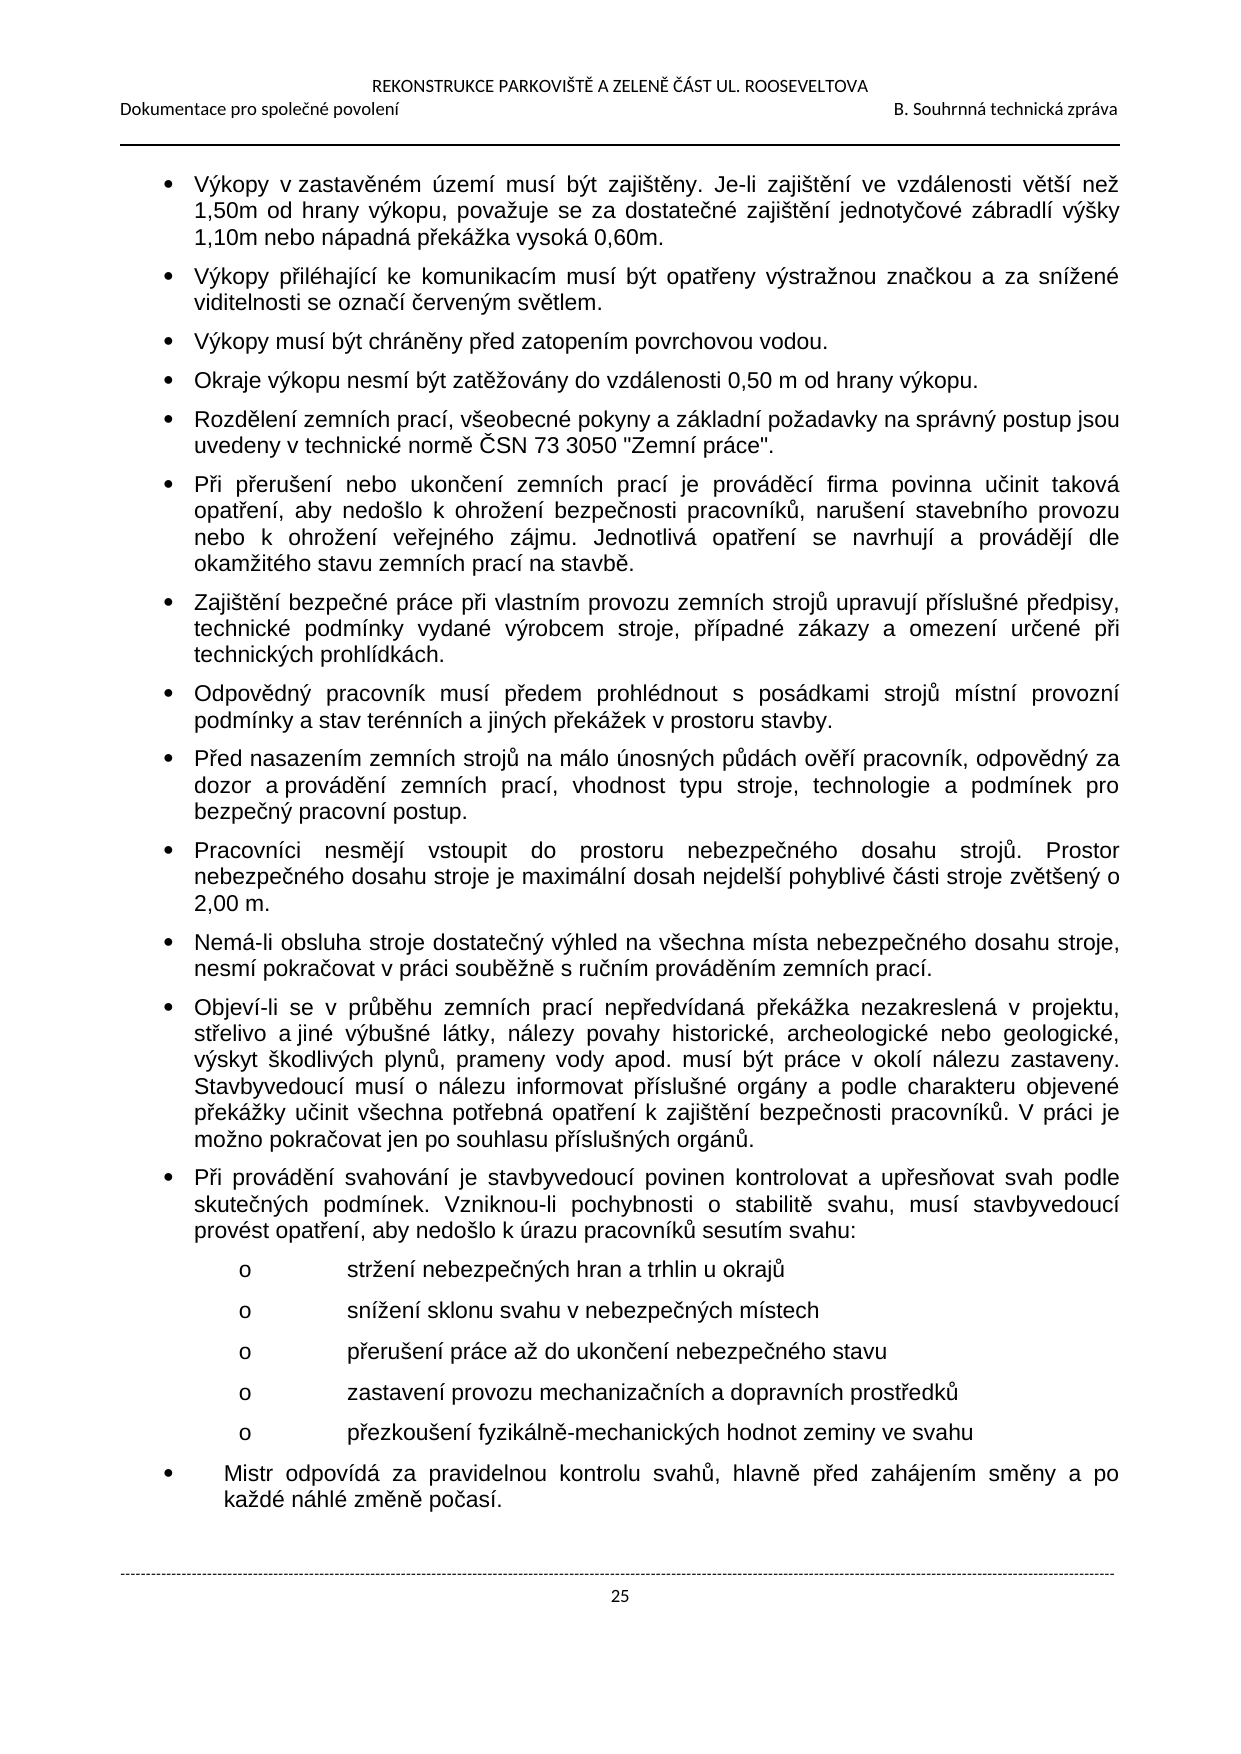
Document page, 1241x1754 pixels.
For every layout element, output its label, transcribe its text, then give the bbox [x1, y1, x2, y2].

list Objeví-li se v průběhu zemních prací nepředvídaná překážka nezakreslená v projektu, střelivo a jiné výbušné látky, nálezy povahy historické, archeologické nebo geologické, výskyt škodlivých plynů, prameny vody apod. musí být práce v okolí nálezu zastaveny. Stavbyvedoucí musí o nálezu informovat příslušné orgány a podle charakteru objevené překážky učinit všechna potřebná opatření k zajištění bezpečnosti pracovníků. V práci je možno pokračovat jen po souhlasu příslušných orgánů. [164, 994, 1120, 1152]
list Při provádění svahování je stavbyvedoucí povinen kontrolovat a upřesňovat svah podle skutečných podmínek. Vzniknou-li pochybnosti o stabilitě svahu, musí stavbyvedoucí provést opatření, aby nedošlo k úrazu pracovníků sesutím svahu: [164, 1164, 1120, 1243]
list Zajištění bezpečné práce při vlastním provozu zemních strojů upravují příslušné předpisy, technické podmínky vydané výrobcem stroje, případné zákazy a omezení určené při technických prohlídkách. [164, 589, 1120, 668]
list stržení nebezpečných hran a trhlin u okrajů [238, 1256, 1120, 1284]
list Pracovníci nesmějí vstoupit do prostoru nebezpečného dosahu strojů. Prostor nebezpečného dosahu stroje je maximální dosah nejdelší pohyblivé části stroje zvětšený o 2,00 m. [164, 837, 1120, 916]
list Před nasazením zemních strojů na málo únosných půdách ověří pracovník, odpovědný za dozor a provádění zemních prací, vhodnost typu stroje, technologie a podmínek pro bezpečný pracovní postup. [164, 745, 1120, 824]
list Mistr odpovídá za pravidelnou kontrolu svahů, hlavně před zahájením směny a po každé náhlé změně počasí. [164, 1460, 1120, 1513]
list zastavení provozu mechanizačních a dopravních prostředků [238, 1378, 1120, 1407]
list Nemá-li obsluha stroje dostatečný výhled na všechna místa nebezpečného dosahu stroje, nesmí pokračovat v práci souběžně s ručním prováděním zemních prací. [164, 928, 1120, 981]
list přezkoušení fyzikálně-mechanických hodnot zeminy ve svahu [238, 1419, 1120, 1448]
list Výkopy musí být chráněny před zatopením povrchovou vodou. [164, 328, 1120, 354]
list Okraje výkopu nesmí být zatěžovány do vzdálenosti 0,50 m od hrany výkopu. [164, 367, 1120, 393]
list snížení sklonu svahu v nebezpečných místech [238, 1297, 1120, 1325]
list Výkopy v zastavěném území musí být zajištěny. Je-li zajištění ve vzdálenosti větší než 1,50m od hrany výkopu, považuje se za dostatečné zajištění jednotyčové zábradlí výšky 1,10m nebo nápadná překážka vysoká 0,60m. [164, 171, 1120, 250]
list Při přerušení nebo ukončení zemních prací je prováděcí firma povinna učinit taková opatření, aby nedošlo k ohrožení bezpečnosti pracovníků, narušení stavebního provozu nebo k ohrožení veřejného zájmu. Jednotlivá opatření se navrhují a provádějí dle okamžitého stavu zemních prací na stavbě. [164, 471, 1120, 576]
list Rozdělení zemních prací, všeobecné pokyny a základní požadavky na správný postup jsou uvedeny v technické normě ČSN 73 3050 "Zemní práce". [164, 406, 1120, 458]
list přerušení práce až do ukončení nebezpečného stavu [238, 1338, 1120, 1366]
list Odpovědný pracovník musí předem prohlédnout s posádkami strojů místní provozní podmínky a stav terénních a jiných překážek v prostoru stavby. [164, 680, 1120, 733]
list Výkopy přiléhající ke komunikacím musí být opatřeny výstražnou značkou a za snížené viditelnosti se označí červeným světlem. [164, 263, 1120, 315]
